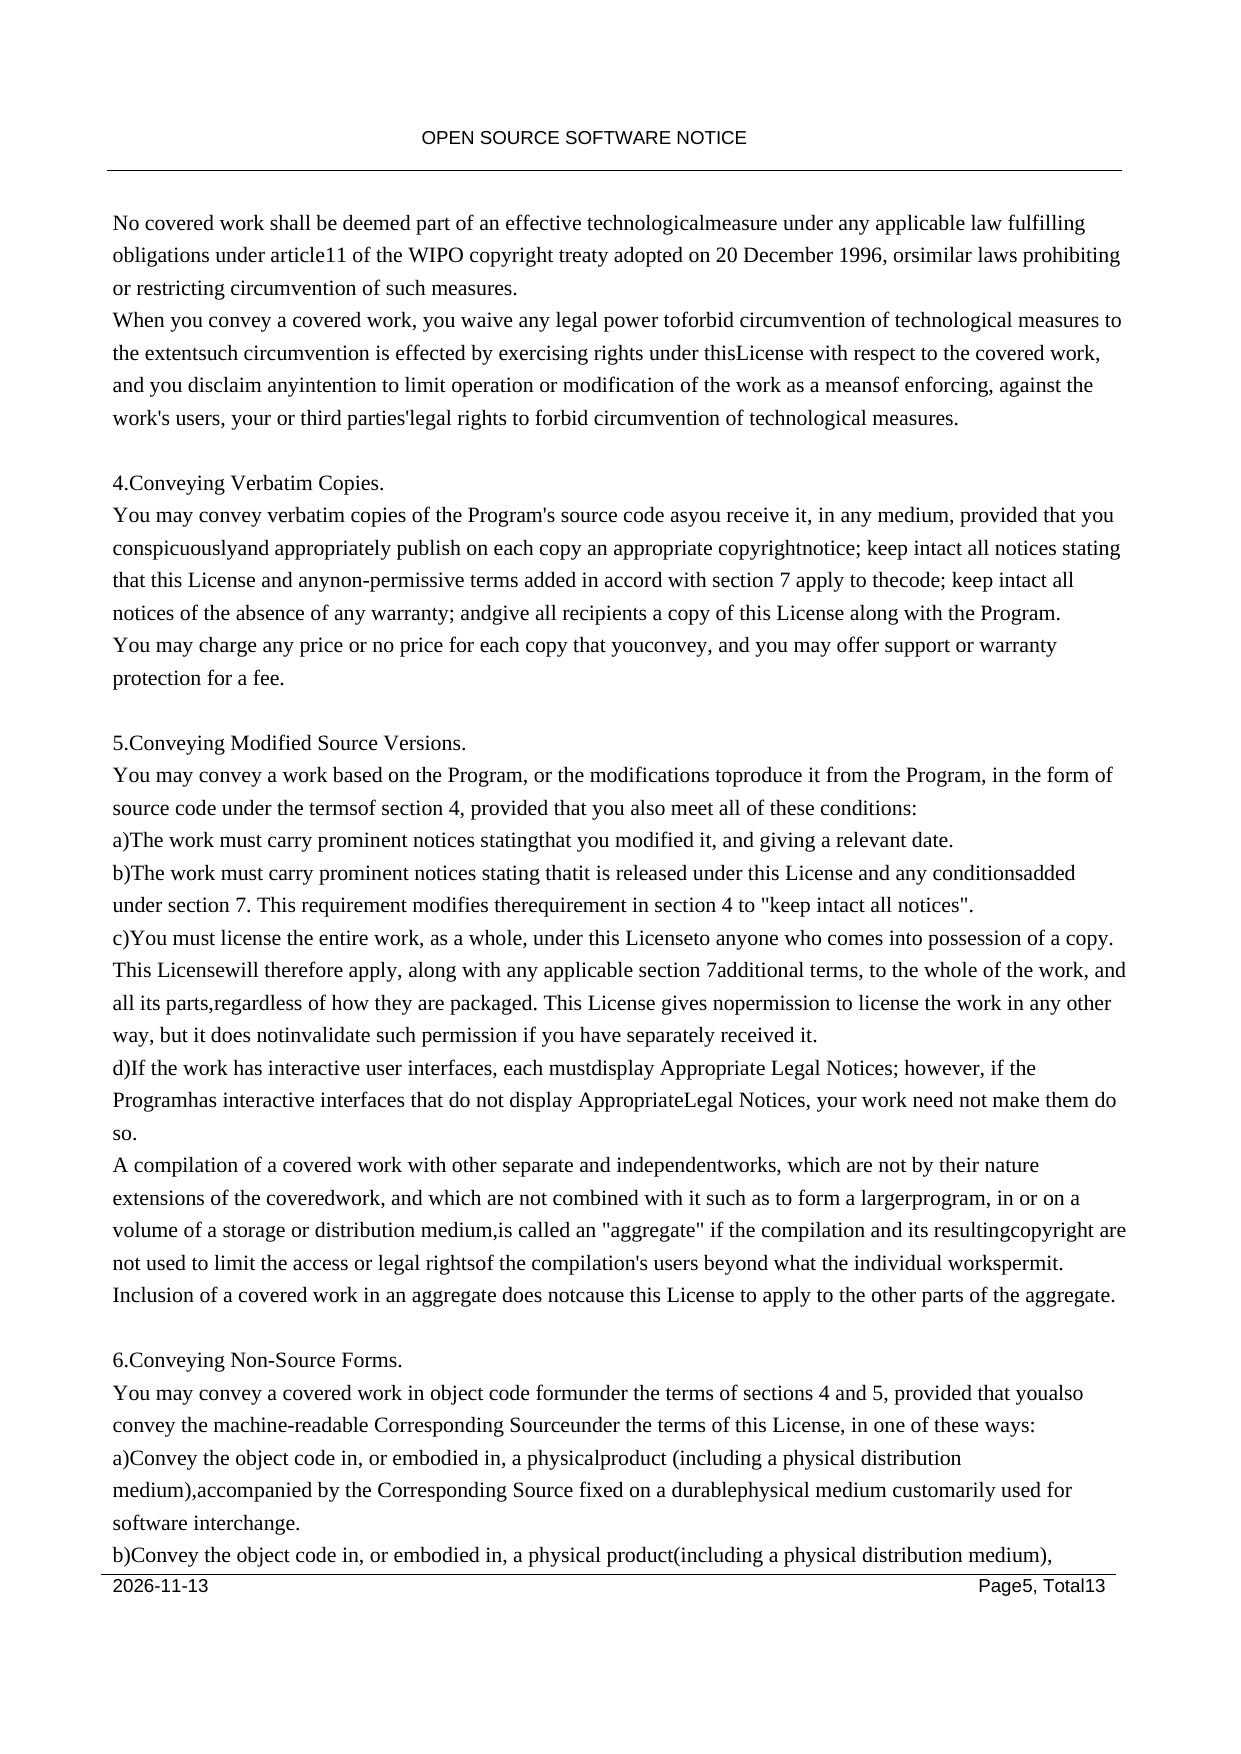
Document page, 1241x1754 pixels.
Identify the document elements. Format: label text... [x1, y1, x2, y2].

text a)Convey the object code in, or embodied in, a physicalproduct (including a physical distribution medium),accompanied by the Corresponding Source fixed on a durablephysical medium customarily used for software interchange. [112, 1441, 1128, 1539]
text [112, 1539, 1128, 1571]
text A compilation of a covered work with other separate and independentworks, which are not by their nature extensions of the coveredwork, and which are not combined with it such as to form a largerprogram, in or on a volume of a storage or distribution medium,is called an "aggregate" if the compilation and its resultingcopyright are not used to limit the access or legal rightsof the compilation's users beyond what the individual workspermit. Inclusion of a covered work in an aggregate does notcause this License to apply to the other parts of the aggregate. [112, 1149, 1128, 1311]
text You may convey a work based on the Program, or the modifications toproduce it from the Program, in the form of source code under the termsof section 4, provided that you also meet all of these conditions: [112, 759, 1128, 824]
text You may charge any price or no price for each copy that youconvey, and you may offer support or warranty protection for a fee. [112, 629, 1128, 694]
text 5.Conveying Modified Source Versions. [112, 726, 1128, 759]
text You may convey verbatim copies of the Program's source code asyou receive it, in any medium, provided that you conspicuouslyand appropriately publish on each copy an appropriate copyrightnotice; keep intact all notices stating that this License and anynon-permissive terms added in accord with section 7 apply to thecode; keep intact all notices of the absence of any warranty; andgive all recipients a copy of this License along with the Program. [112, 499, 1128, 629]
text d)If the work has interactive user interfaces, each mustdisplay Appropriate Legal Notices; however, if the Programhas interactive interfaces that do not display AppropriateLegal Notices, your work need not make them do so. [112, 1051, 1128, 1149]
text When you convey a covered work, you waive any legal power toforbid circumvention of technological measures to the extentsuch circumvention is effected by exercising rights under thisLicense with respect to the covered work, and you disclaim anyintention to limit operation or modification of the work as a meansof enforcing, against the work's users, your or third parties'legal rights to forbid circumvention of technological measures. [112, 304, 1128, 434]
text b)The work must carry prominent notices stating thatit is released under this License and any conditionsadded under section 7. This requirement modifies therequirement in section 4 to "keep intact all notices". [112, 856, 1128, 921]
text a)The work must carry prominent notices statingthat you modified it, and giving a relevant date. [112, 824, 1128, 856]
text You may convey a covered work in object code formunder the terms of sections 4 and 5, provided that youalso convey the machine-readable Corresponding Sourceunder the terms of this License, in one of these ways: [112, 1376, 1128, 1441]
text 6.Conveying Non-Source Forms. [112, 1344, 1128, 1376]
text c)You must license the entire work, as a whole, under this Licenseto anyone who comes into possession of a copy. This Licensewill therefore apply, along with any applicable section 7additional terms, to the whole of the work, and all its parts,regardless of how they are packaged. This License gives nopermission to license the work in any other way, but it does notinvalidate such permission if you have separately received it. [112, 921, 1128, 1051]
text No covered work shall be deemed part of an effective technologicalmeasure under any applicable law fulfilling obligations under article11 of the WIPO copyright treaty adopted on 20 December 1996, orsimilar laws prohibiting or restricting circumvention of such measures. [112, 206, 1128, 304]
text 4.Conveying Verbatim Copies. [112, 466, 1128, 499]
